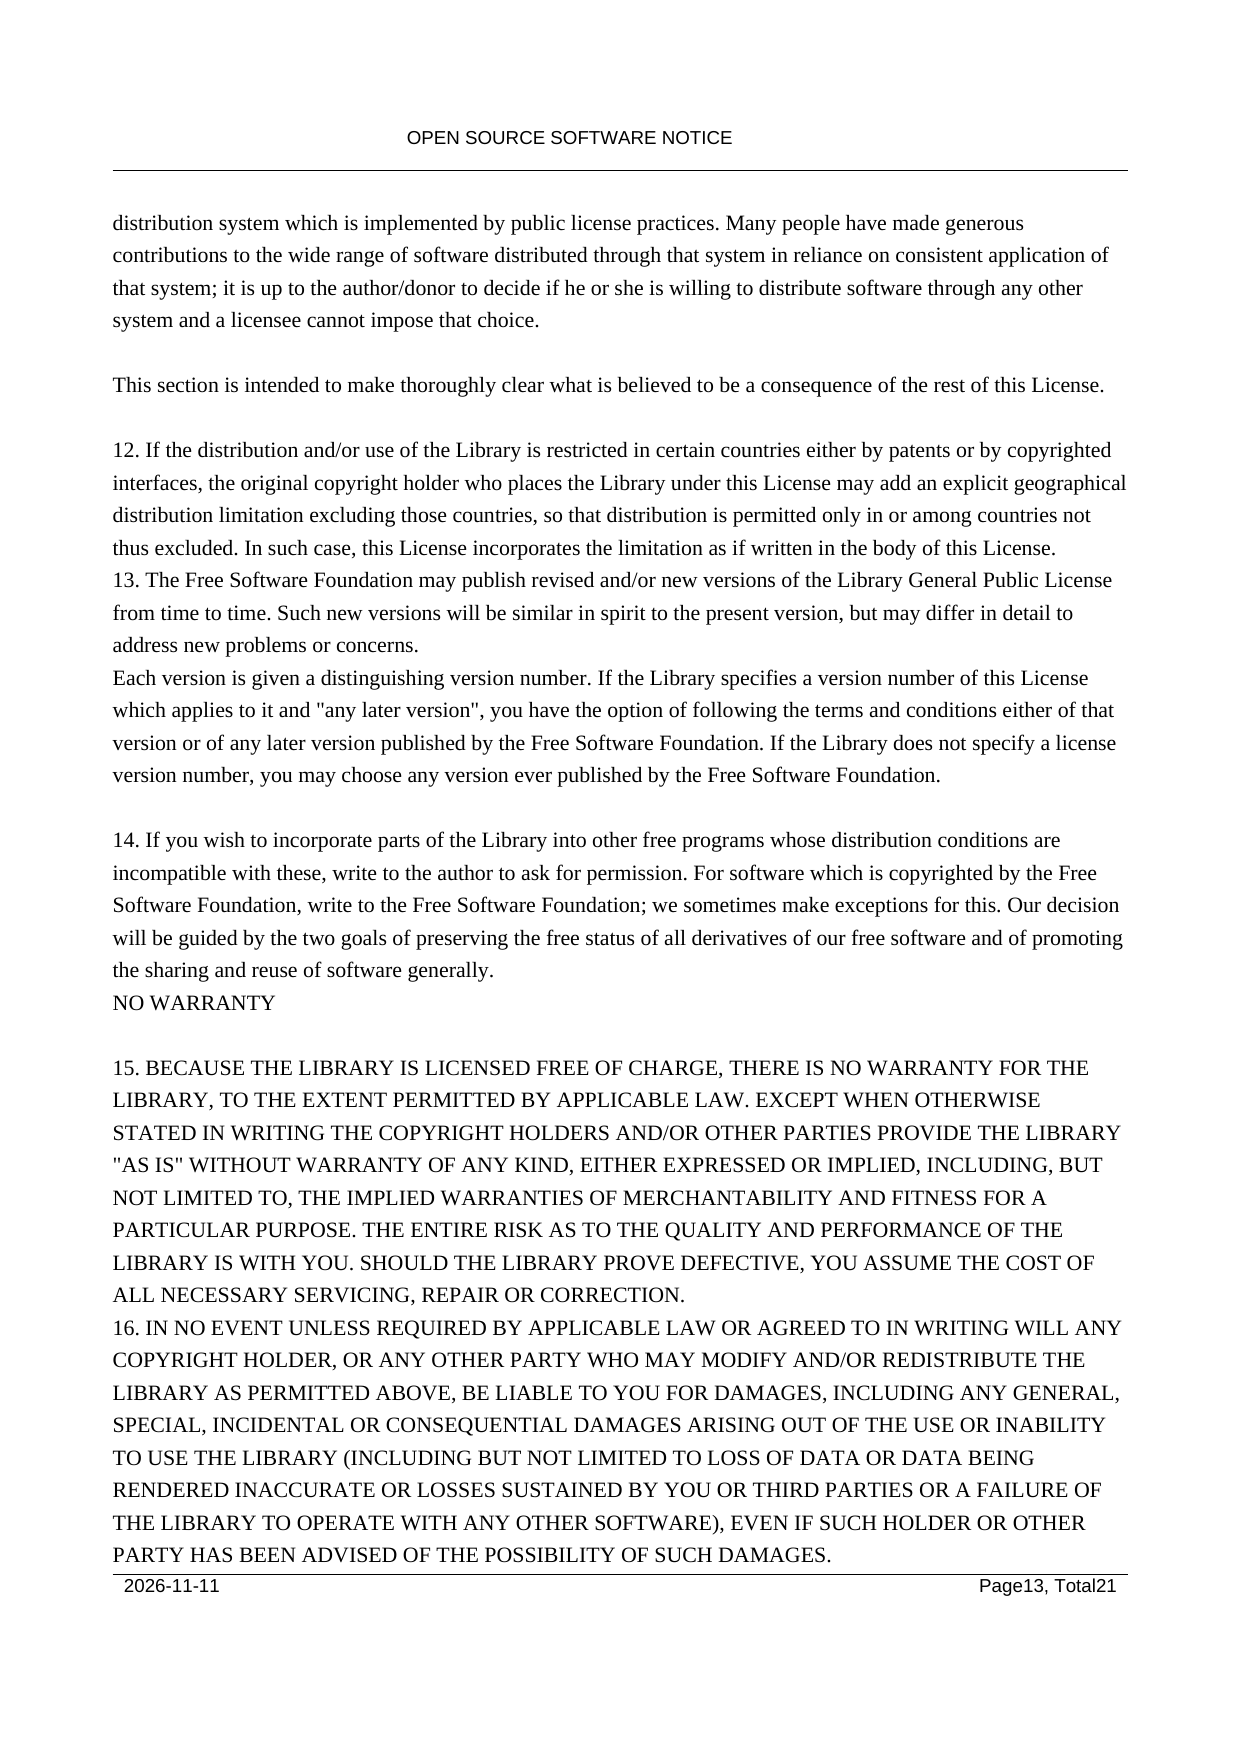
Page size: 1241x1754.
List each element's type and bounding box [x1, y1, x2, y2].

text [112, 206, 1128, 1571]
